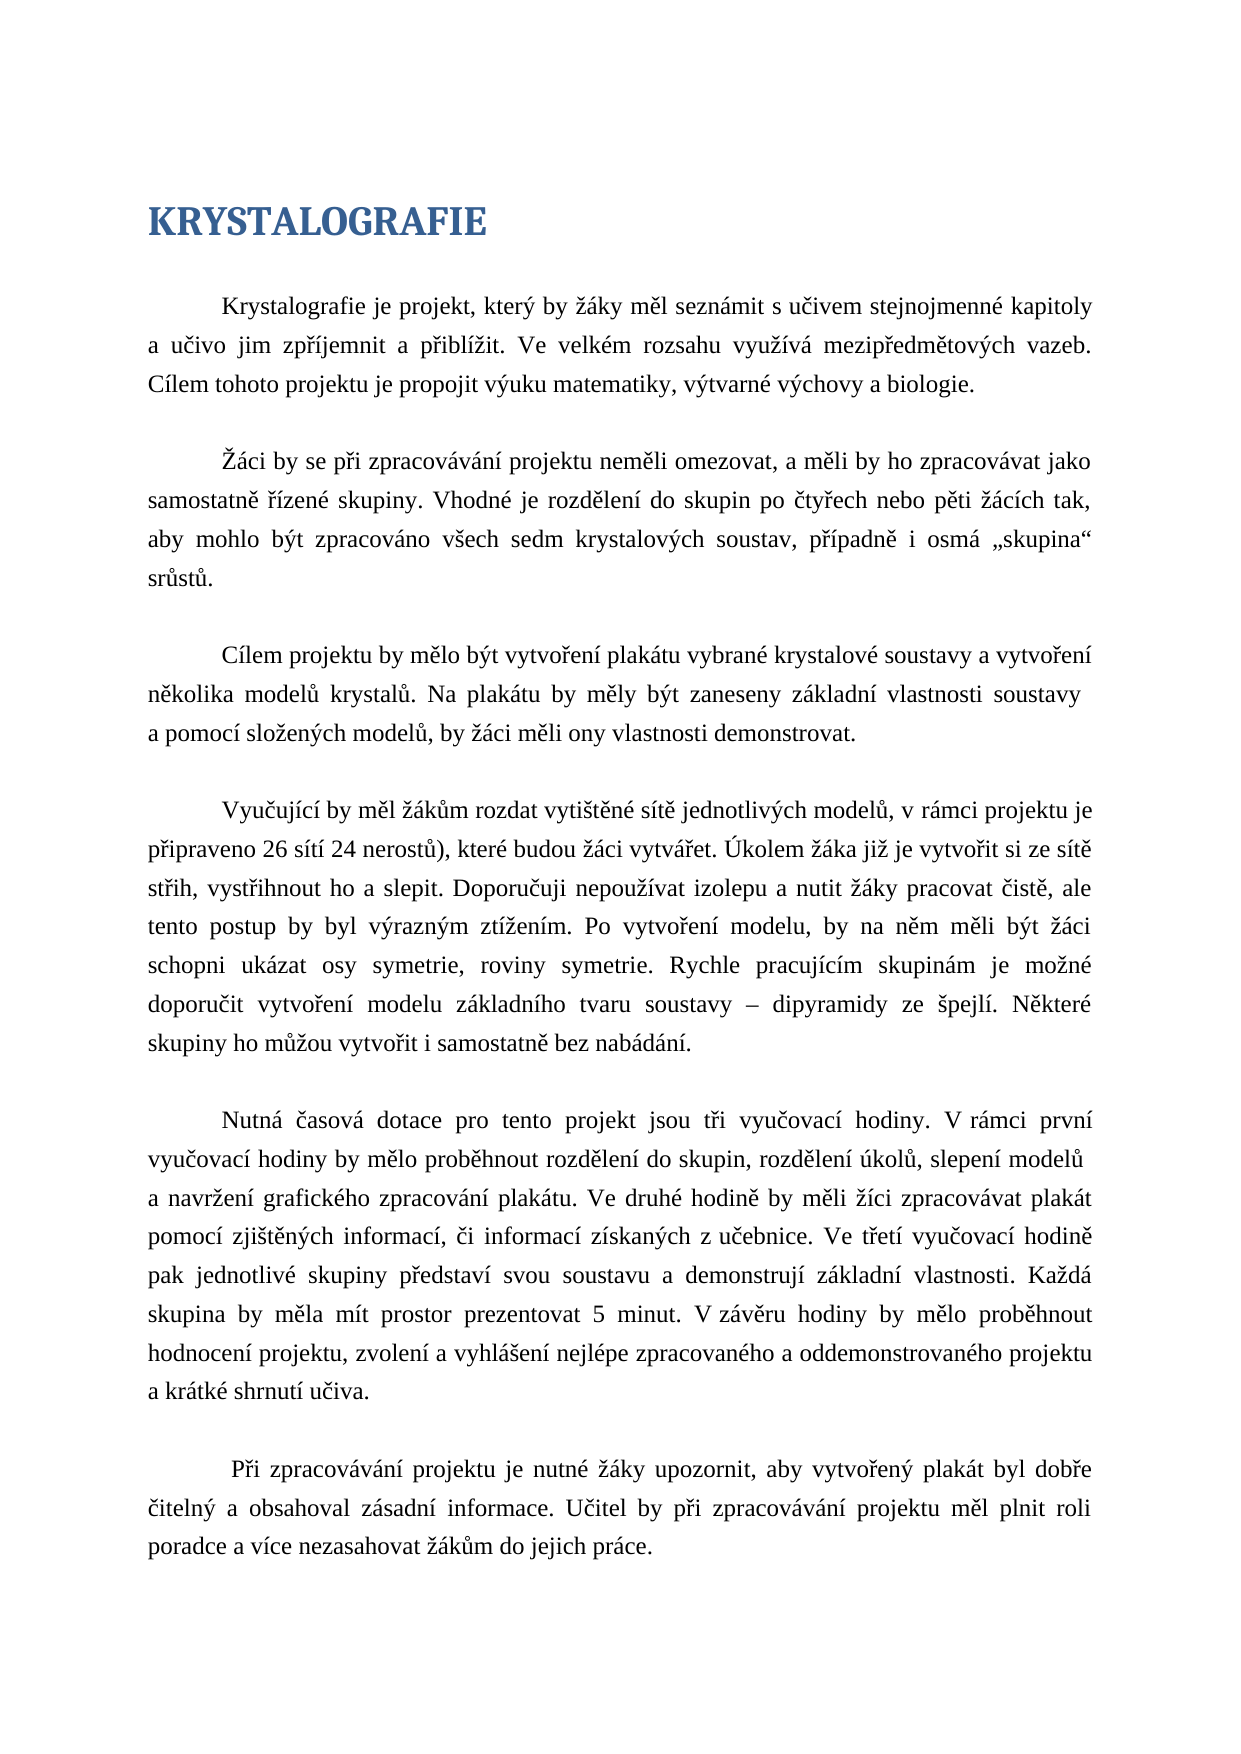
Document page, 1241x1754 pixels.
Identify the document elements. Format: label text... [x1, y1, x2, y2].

text Vyučující by měl žákům rozdat vytištěné sítě jednotlivých modelů, v rámci projektu je připraveno 26 sítí 24 nerostů), které budou žáci vytvářet. Úkolem žáka již je vytvořit si ze sítě střih, vystřihnout ho a slepit. Doporučuji nepoužívat izolepu a nutit žáky pracovat čistě, ale tento postup by byl výrazným ztížením. Po vytvoření modelu, by na něm měli být žáci schopni ukázat osy symetrie, roviny symetrie. Rychle pracujícím skupinám je možné doporučit vytvoření modelu základního tvaru soustavy – dipyramidy ze špejlí. Některé skupiny ho můžou vytvořit i samostatně bez nabádání. [148, 795, 1093, 1056]
text Cílem projektu by mělo být vytvoření plakátu vybrané krystalové soustavy a vytvoření několika modelů krystalů. Na plakátu by měly být zaneseny základní vlastnosti soustavy a pomocí složených modelů, by žáci měli ony vlastnosti demonstrovat. [148, 640, 1093, 746]
text Nutná časová dotace pro tento projekt jsou tři vyučovací hodiny. V rámci první vyučovací hodiny by mělo proběhnout rozdělení do skupin, rozdělení úkolů, slepení modelů a navržení grafického zpracování plakátu. Ve druhé hodině by měli žíci zpracovávat plakát pomocí zjištěných informací, či informací získaných z učebnice. Ve třetí vyučovací hodině pak jednotlivé skupiny představí svou soustavu a demonstrují základní vlastnosti. Každá skupina by měla mít prostor prezentovat 5 minut. V závěru hodiny by mělo proběhnout hodnocení projektu, zvolení a vyhlášení nejlépe zpracovaného a oddemonstrovaného projektu a krátké shrnutí učiva. [148, 1105, 1093, 1405]
subtitle KRYSTALOGRAFIE [148, 198, 1093, 246]
text Krystalografie je projekt, který by žáky měl seznámit s učivem stejnojmenné kapitoly a učivo jim zpříjemnit a přiblížit. Ve velkém rozsahu využívá mezipředmětových vazeb. Cílem tohoto projektu je propojit výuku matematiky, výtvarné výchovy a biologie. [148, 291, 1093, 398]
text Při zpracovávání projektu je nutné žáky upozornit, aby vytvořený plakát byl dobře čitelný a obsahoval zásadní informace. Učitel by při zpracovávání projektu měl plnit roli poradce a více nezasahovat žákům do jejich práce. [148, 1454, 1093, 1560]
text Žáci by se při zpracovávání projektu neměli omezovat, a měli by ho zpracovávat jako samostatně řízené skupiny. Vhodné je rozdělení do skupin po čtyřech nebo pěti žácích tak, aby mohlo být zpracováno všech sedm krystalových soustav, případně i osmá „skupina“ srůstů. [148, 446, 1093, 591]
